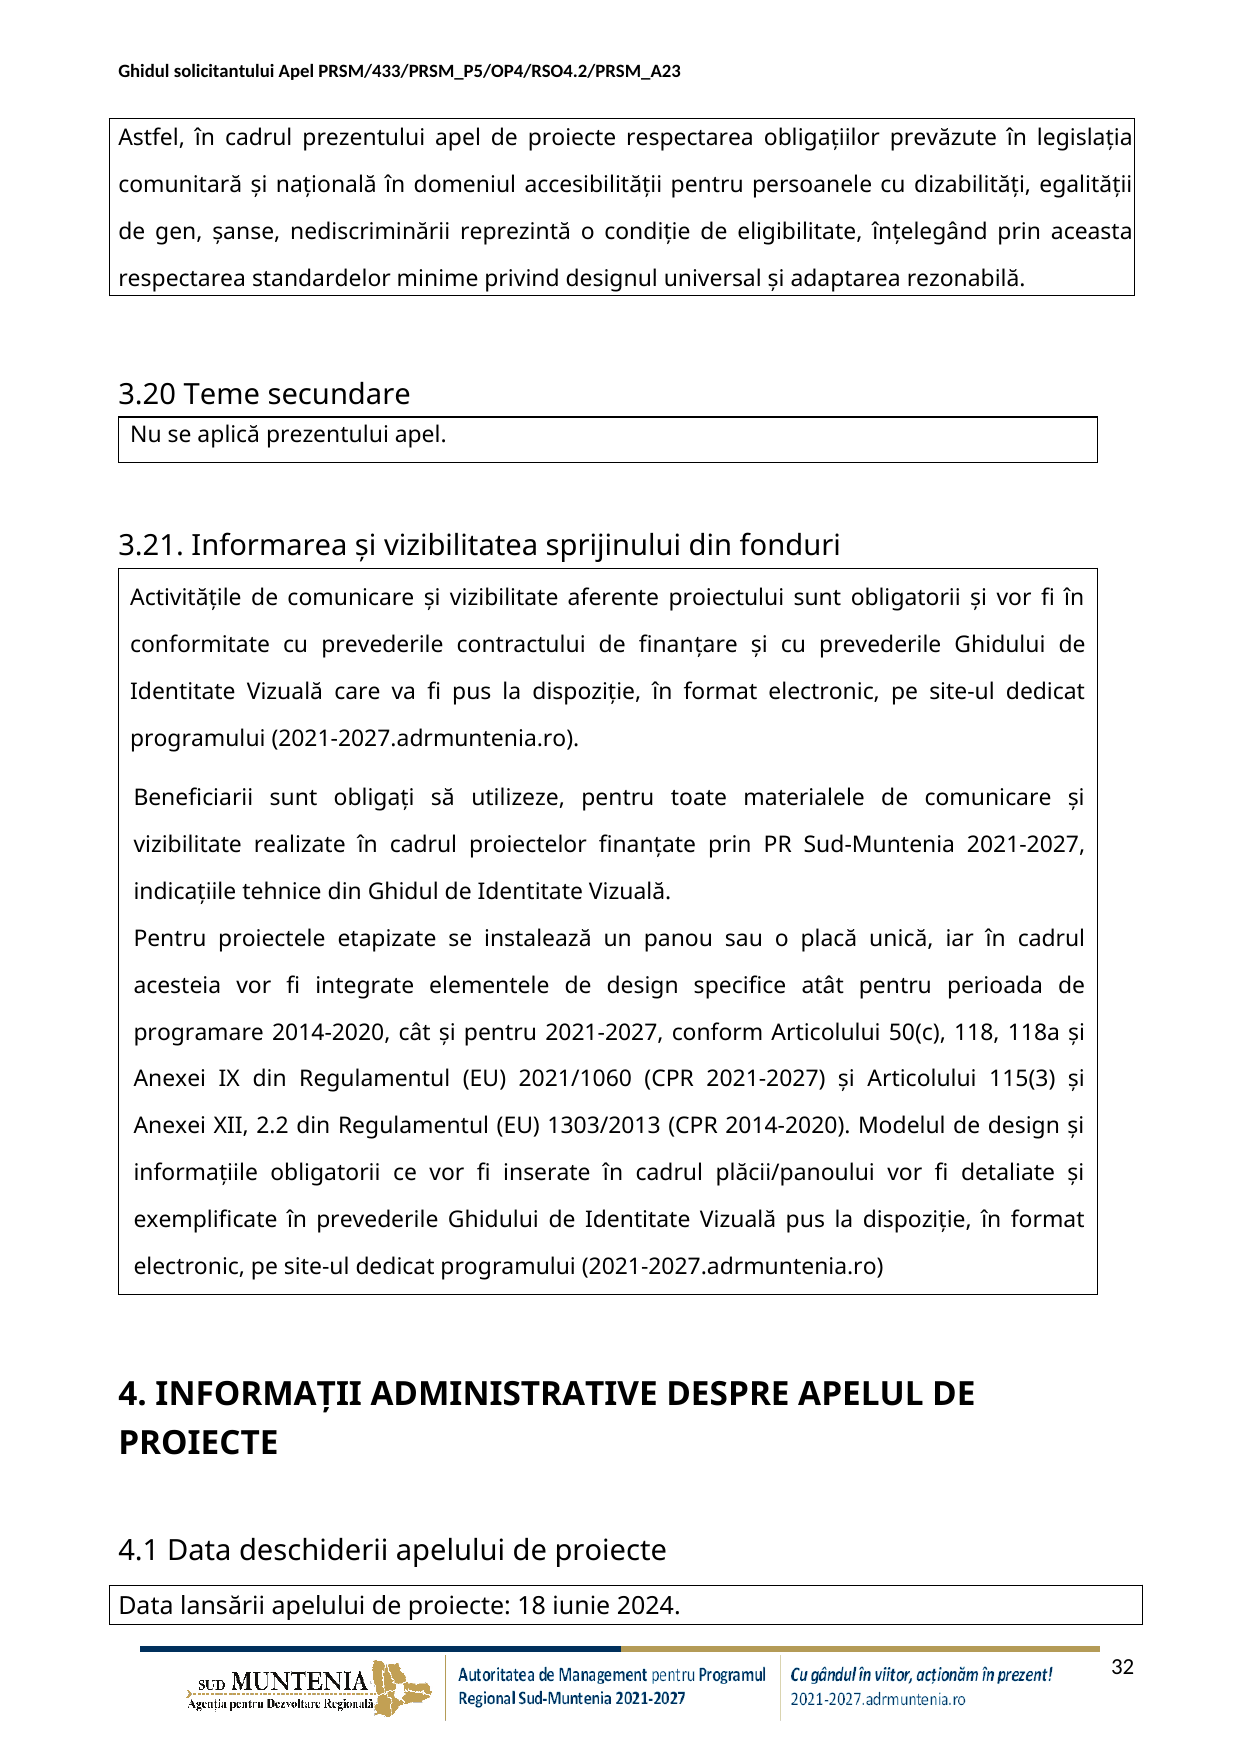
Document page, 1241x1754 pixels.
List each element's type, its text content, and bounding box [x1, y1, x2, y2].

text Astfel, în cadrul prezentului apel de proiecte respectarea obligațiilor prevăzute în legislația comunitară și națională în domeniul accesibilității pentru persoanele cu dizabilități, egalității de gen, șanse, nediscriminării reprezintă o condiție de eligibilitate, înțelegând prin aceasta respectarea standardelor minime privind designul universal și adaptarea rezonabilă. [110, 119, 1134, 295]
table_header Nu se aplică prezentului apel. [119, 418, 1097, 462]
subtitle 4.1 Data deschiderii apelului de proiecte [118, 1529, 1134, 1569]
table_header Activitățile de comunicare și vizibilitate aferente proiectului sunt obligatorii și vor fi în conformitate cu prevederile contractului de finanţare și cu prevederile Ghidului de Identitate Vizuală care va fi pus la dispoziție, în format electronic, pe site-ul dedicat programului (2021-2027.adrmuntenia.ro). Beneficiarii sunt obligați să utilizeze, pentru toate materialele de comunicare și vizibilitate realizate în cadrul proiectelor finanțate prin PR Sud-Muntenia 2021-2027, indicațiile tehnice din Ghidul de Identitate Vizuală. Pentru proiectele etapizate se instalează un panou sau o placă unică, iar în cadrul acesteia vor fi integrate elementele de design specifice atât pentru perioada de programare 2014-2020, cât și pentru 2021-2027, conform Articolului 50(c), 118, 118a și Anexei IX din Regulamentul (EU) 2021/1060 (CPR 2021-2027) și Articolului 115(3) și Anexei XII, 2.2 din Regulamentul (EU) 1303/2013 (CPR 2014-2020). Modelul de design și informațiile obligatorii ce vor fi inserate în cadrul plăcii/panoului vor fi detaliate și exemplificate în prevederile Ghidului de Identitate Vizuală pus la dispoziție, în format electronic, pe site-ul dedicat programului (2021-2027.adrmuntenia.ro) [119, 569, 1097, 1294]
picture [140, 1646, 1100, 1721]
subtitle 3.21. Informarea și vizibilitatea sprijinului din fonduri [118, 525, 1134, 564]
subtitle 4. INFORMAȚII ADMINISTRATIVE DESPRE APELUL DE PROIECTE [118, 1369, 1134, 1464]
text Data lansării apelului de proiecte: 18 iunie 2024. [110, 1586, 1142, 1624]
subtitle 3.20 Teme secundare [118, 374, 1134, 413]
